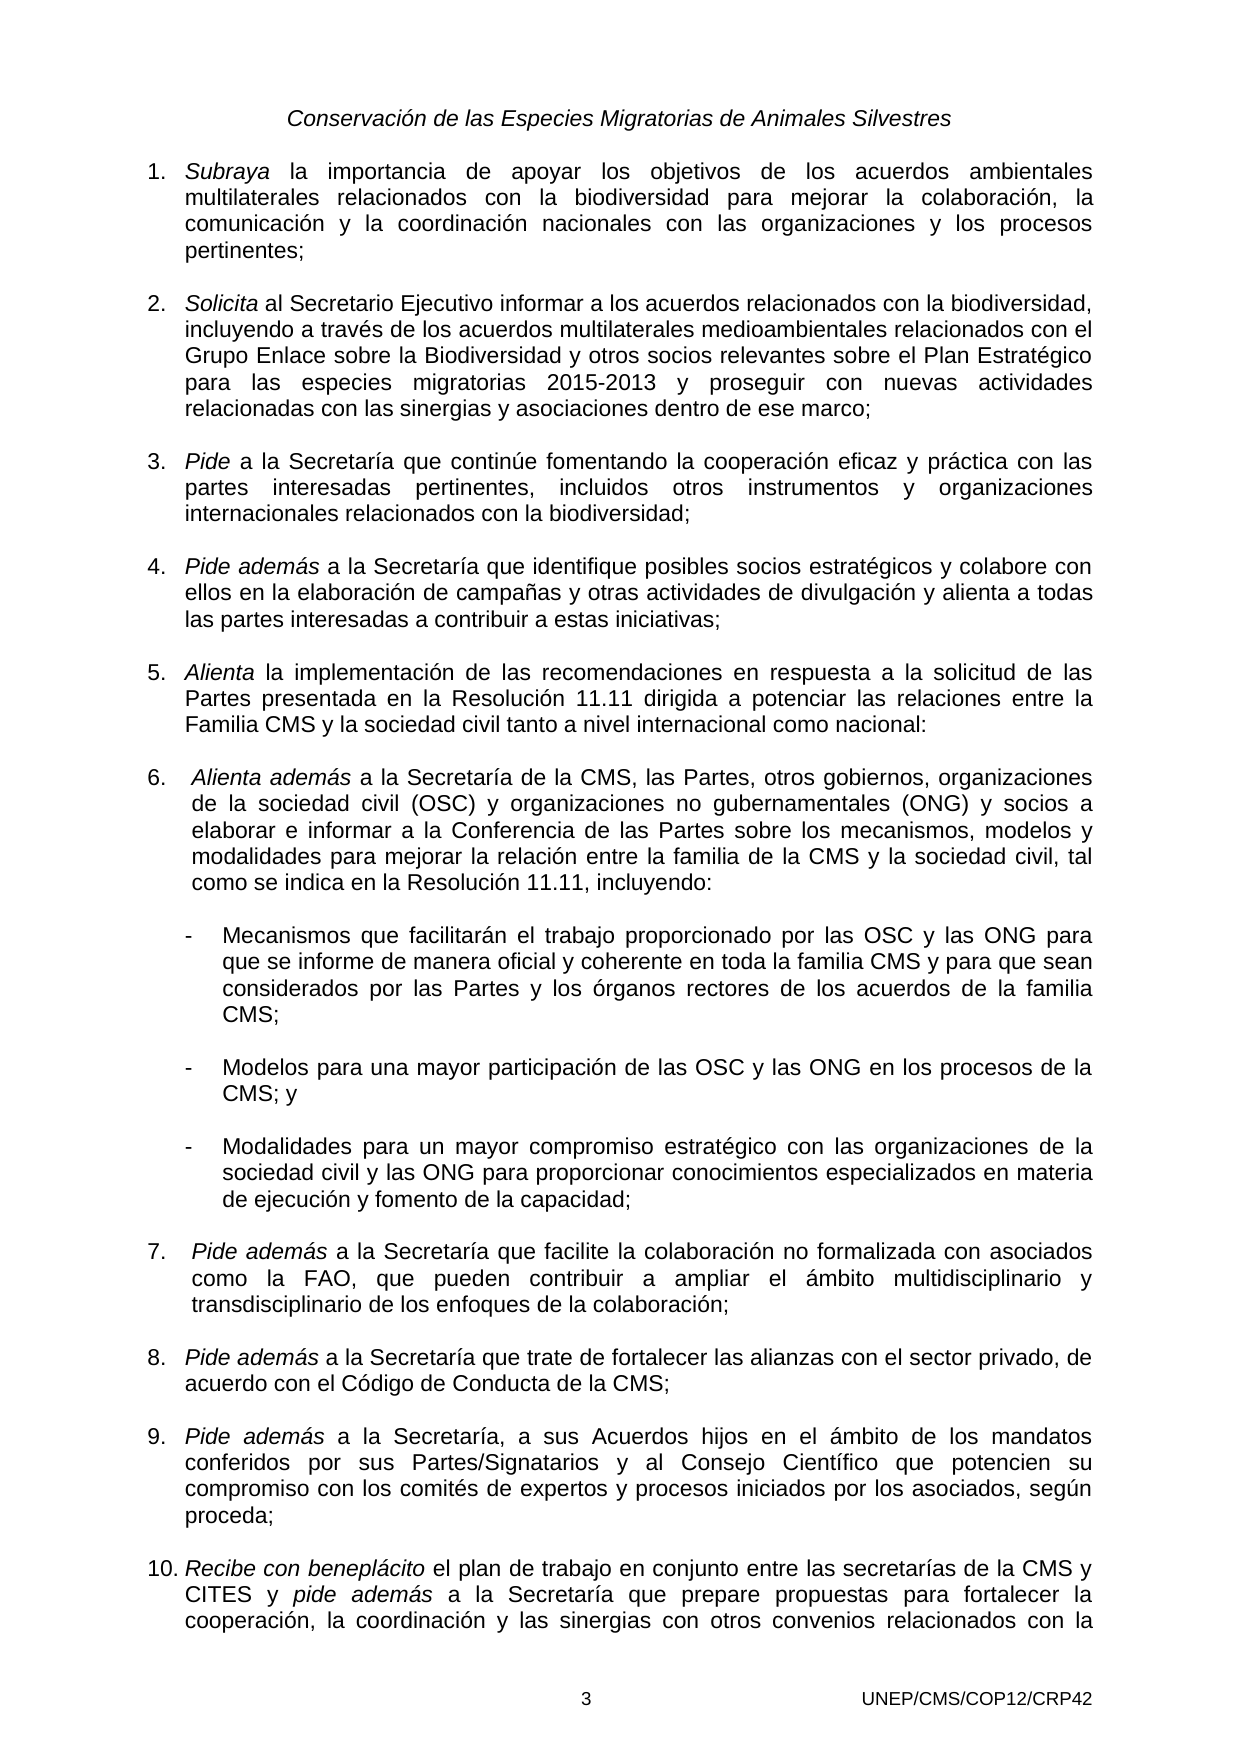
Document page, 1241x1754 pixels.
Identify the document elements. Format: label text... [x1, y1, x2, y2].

list Alienta además a la Secretaría de la CMS, las Partes, otros gobiernos, organizaciones de la sociedad civil (OSC) y organizaciones no gubernamentales (ONG) y socios a elaborar e informar a la Conferencia de las Partes sobre los mecanismos, modelos y modalidades para mejorar la relación entre la familia de la CMS y la sociedad civil, tal como se indica en la Resolución 11.11, incluyendo: [147, 764, 1093, 896]
list Pide además a la Secretaría que identifique posibles socios estratégicos y colabore con ellos en la elaboración de campañas y otras actividades de divulgación y alienta a todas las partes interesadas a contribuir a estas iniciativas; [147, 553, 1093, 632]
list Pide a la Secretaría que continúe fomentando la cooperación eficaz y práctica con las partes interesadas pertinentes, incluidos otros instrumentos y organizaciones internacionales relacionados con la biodiversidad; [147, 448, 1093, 527]
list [147, 1554, 1093, 1633]
list Modalidades para un mayor compromiso estratégico con las organizaciones de la sociedad civil y las ONG para proporcionar conocimientos especializados en materia de ejecución y fomento de la capacidad; [184, 1133, 1093, 1212]
list Pide además a la Secretaría que facilite la colaboración no formalizada con asociados como la FAO, que pueden contribuir a ampliar el ámbito multidisciplinario y transdisciplinario de los enfoques de la colaboración; [147, 1238, 1093, 1317]
list Modelos para una mayor participación de las OSC y las ONG en los procesos de la CMS; y [184, 1054, 1093, 1106]
list Pide además a la Secretaría que trate de fortalecer las alianzas con el sector privado, de acuerdo con el Código de Conducta de la CMS; [147, 1344, 1093, 1396]
list Pide además a la Secretaría, a sus Acuerdos hijos en el ámbito de los mandatos conferidos por sus Partes/Signatarios y al Consejo Científico que potencien su compromiso con los comités de expertos y procesos iniciados por los asociados, según proceda; [147, 1423, 1093, 1528]
list Subraya la importancia de apoyar los objetivos de los acuerdos ambientales multilaterales relacionados con la biodiversidad para mejorar la colaboración, la comunicación y la coordinación nacionales con las organizaciones y los procesos pertinentes; [147, 158, 1093, 263]
text Conservación de las Especies Migratorias de Animales Silvestres [147, 105, 1093, 131]
list Solicita al Secretario Ejecutivo informar a los acuerdos relacionados con la biodiversidad, incluyendo a través de los acuerdos multilaterales medioambientales relacionados con el Grupo Enlace sobre la Biodiversidad y otros socios relevantes sobre el Plan Estratégico para las especies migratorias 2015-2013 y proseguir con nuevas actividades relacionadas con las sinergias y asociaciones dentro de ese marco; [147, 289, 1093, 421]
list Alienta la implementación de las recomendaciones en respuesta a la solicitud de las Partes presentada en la Resolución 11.11 dirigida a potenciar las relaciones entre la Familia CMS y la sociedad civil tanto a nivel internacional como nacional: [147, 658, 1093, 737]
list Mecanismos que facilitarán el trabajo proporcionado por las OSC y las ONG para que se informe de manera oficial y coherente en toda la familia CMS y para que sean considerados por las Partes y los órganos rectores de los acuerdos de la familia CMS; [184, 922, 1093, 1027]
